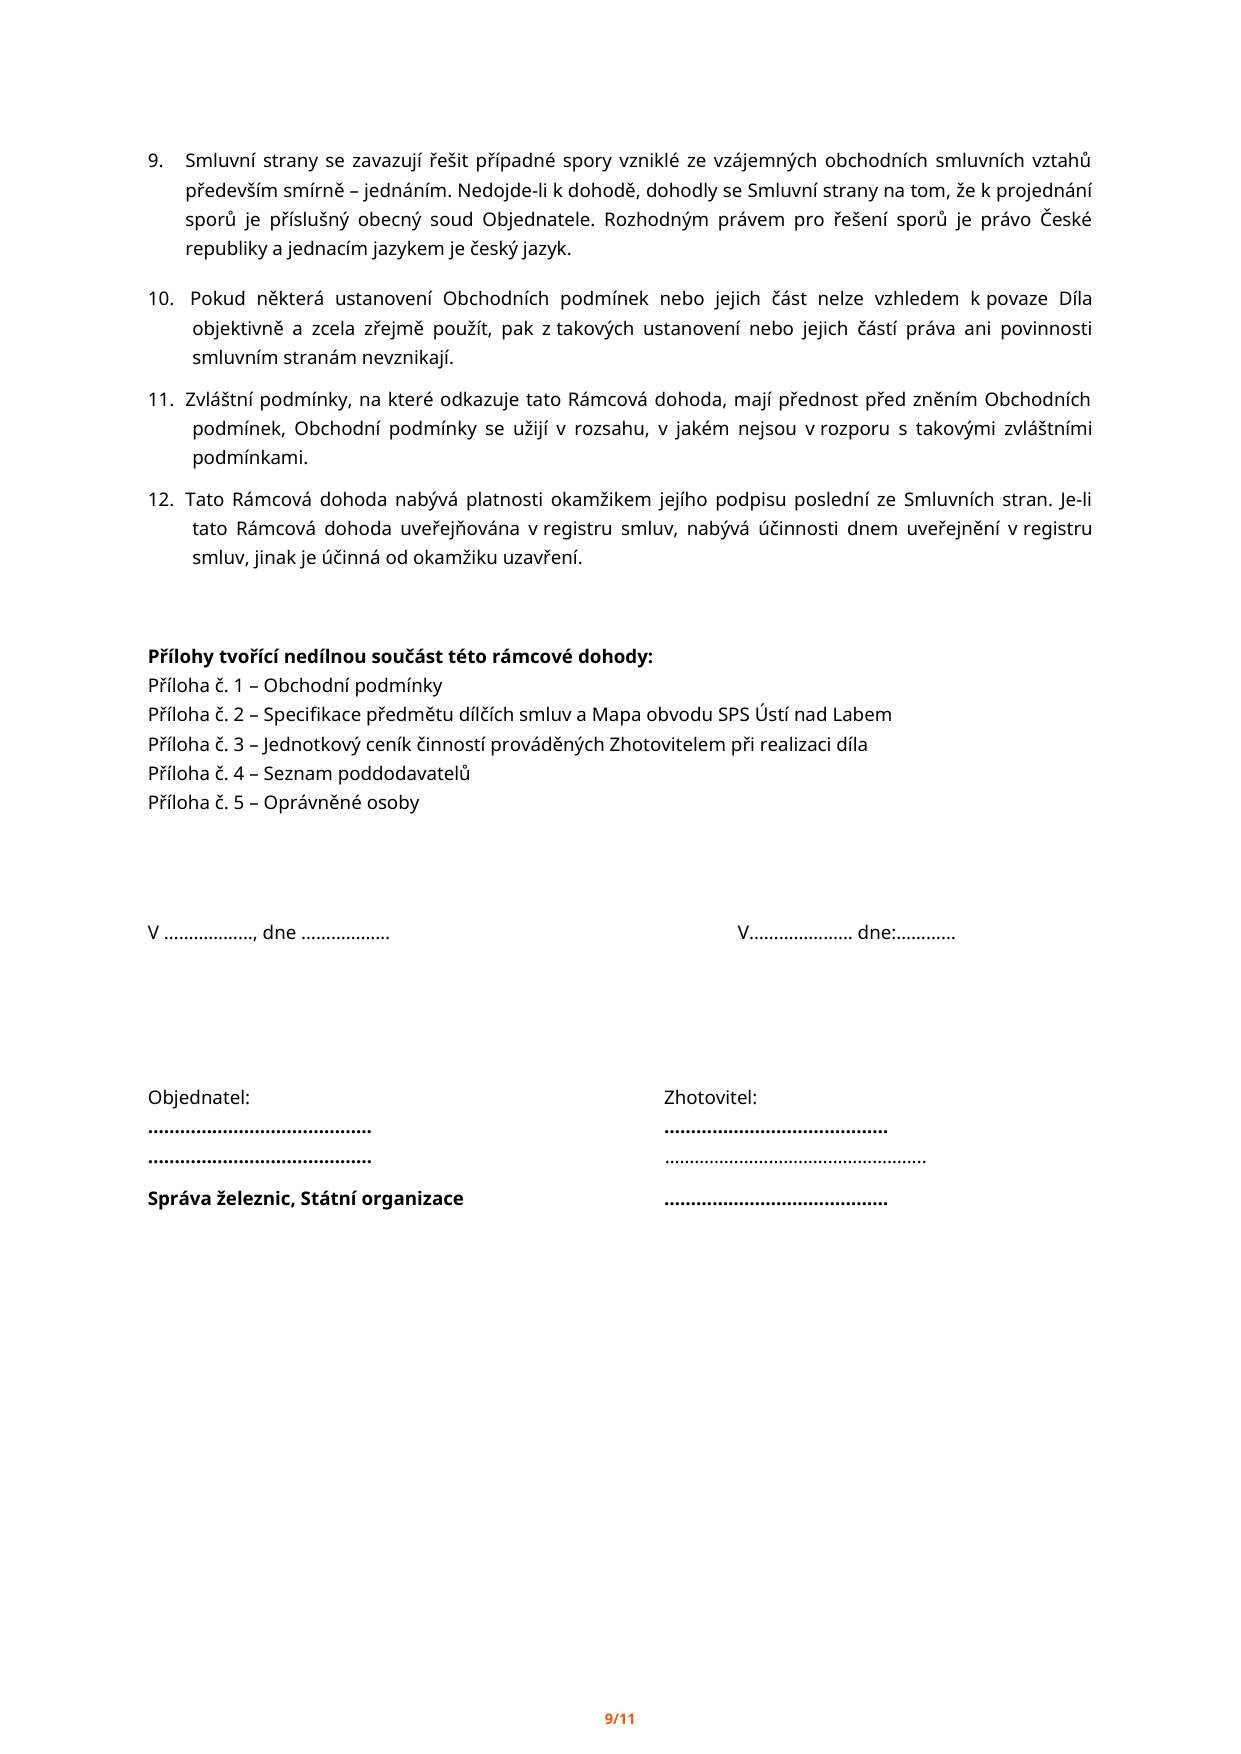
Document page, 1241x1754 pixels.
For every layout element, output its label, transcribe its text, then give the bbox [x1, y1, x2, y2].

text Správa železnic, Státní organizace …………………………………… [148, 1185, 1093, 1210]
list Zvláštní podmínky, na které odkazuje tato Rámcová dohoda, mají přednost před zněním Obchodních podmínek, Obchodní podmínky se užijí v rozsahu, v jakém nejsou v rozporu s takovými zvláštními podmínkami. [148, 386, 1093, 470]
text Příloha č. 3 – Jednotkový ceník činností prováděných Zhotovitelem při realizaci díla [148, 731, 1095, 757]
text Objednatel: Zhotovitel: [148, 1084, 1093, 1110]
text Příloha č. 5 – Oprávněné osoby [148, 789, 1095, 815]
list Smluvní strany se zavazují řešit případné spory vzniklé ze vzájemných obchodních smluvních vztahů především smírně – jednáním. Nedojde-li k dohodě, dohodly se Smluvní strany na tom, že k projednání sporů je příslušný obecný soud Objednatele. Rozhodným právem pro řešení sporů je právo České republiky a jednacím jazykem je český jazyk. [148, 148, 1093, 261]
text Přílohy tvořící nedílnou součást této rámcové dohody: [148, 643, 1095, 669]
text Příloha č. 4 – Seznam poddodavatelů [148, 760, 1095, 786]
text V ………………, dne ……………… V………………… dne:………… [148, 919, 1093, 945]
text Příloha č. 2 – Specifikace předmětu dílčích smluv a Mapa obvodu SPS Ústí nad Labem [148, 702, 1095, 727]
text …………………………………... …………………………………… [148, 1114, 1093, 1139]
list Pokud některá ustanovení Obchodních podmínek nebo jejich část nelze vzhledem k povaze Díla objektivně a zcela zřejmě použít, pak z takových ustanovení nebo jejich částí práva ani povinnosti smluvním stranám nevznikají. [148, 286, 1093, 369]
list Tato Rámcová dohoda nabývá platnosti okamžikem jejího podpisu poslední ze Smluvních stran. Je-li tato Rámcová dohoda uveřejňována v registru smluv, nabývá účinnosti dnem uveřejnění v registru smluv, jinak je účinná od okamžiku uzavření. [148, 486, 1093, 570]
text Příloha č. 1 – Obchodní podmínky [148, 672, 1095, 698]
text …………………………………… …………………………………………….. [148, 1143, 1093, 1169]
